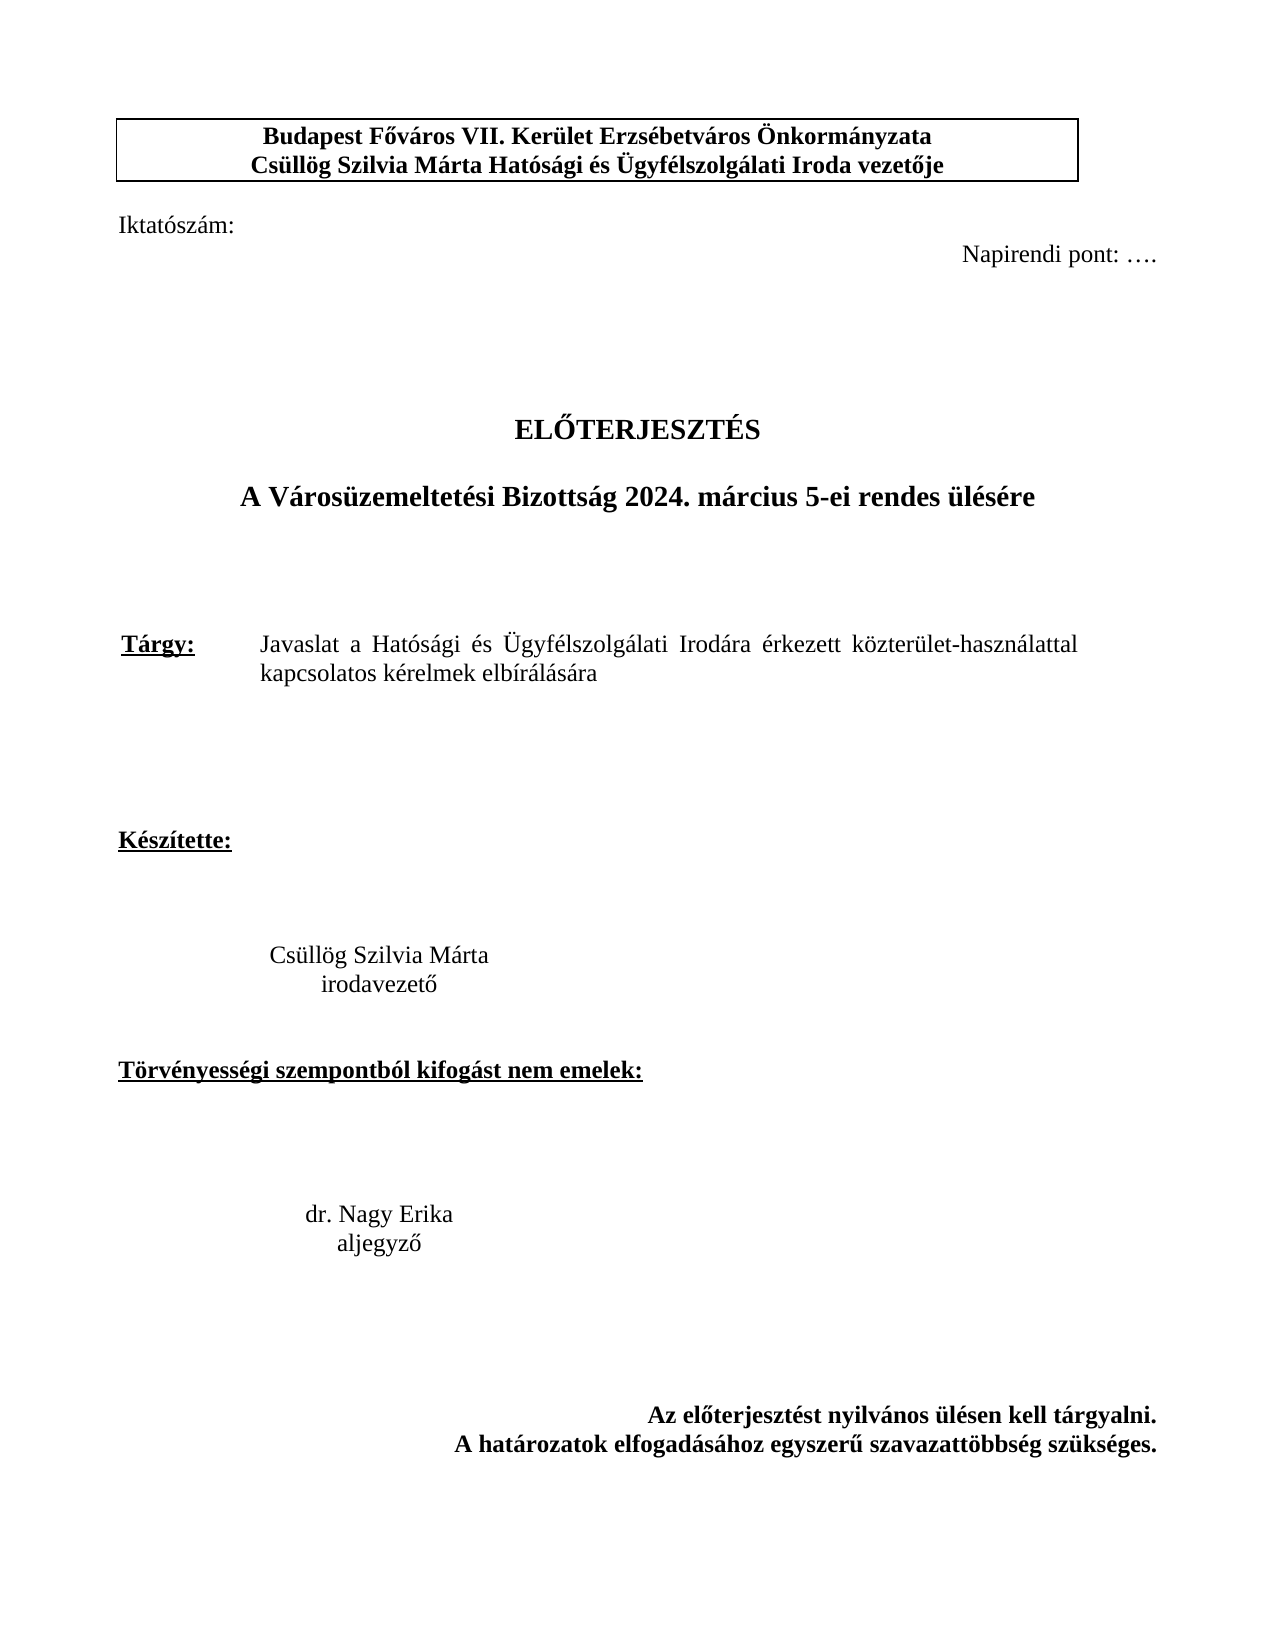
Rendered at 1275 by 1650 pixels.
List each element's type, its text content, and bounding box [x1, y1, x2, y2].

table_header Tárgy: [120, 628, 258, 825]
text Iktatószám: [118, 211, 1157, 239]
table_header Budapest Főváros VII. Kerület Erzsébetváros Önkormányzata Csüllög Szilvia Márta Hatósági és Ügyfélszolgálati Iroda vezetője [117, 120, 1077, 180]
text A határozatok elfogadásához egyszerű szavazattöbbség szükséges. [118, 1429, 1157, 1458]
text irodavezető [118, 969, 640, 998]
text Készítette: [118, 825, 1157, 854]
table_header Javaslat a Hatósági és Ügyfélszolgálati Irodára érkezett közterület-használattal kapcsolatos kérelmek elbírálására [258, 628, 1080, 825]
text Az előterjesztést nyilvános ülésen kell tárgyalni. [118, 1400, 1157, 1429]
text Napirendi pont: …. [118, 239, 1157, 268]
text Csüllög Szilvia Márta [118, 940, 640, 969]
text dr. Nagy Erika [118, 1199, 640, 1228]
text Törvényességi szempontból kifogást nem emelek: [118, 1055, 1157, 1084]
text aljegyző [118, 1228, 640, 1257]
text ELŐTERJESZTÉS [118, 412, 1157, 445]
text A Városüzemeltetési Bizottság 2024. március 5-ei rendes ülésére [118, 479, 1157, 512]
